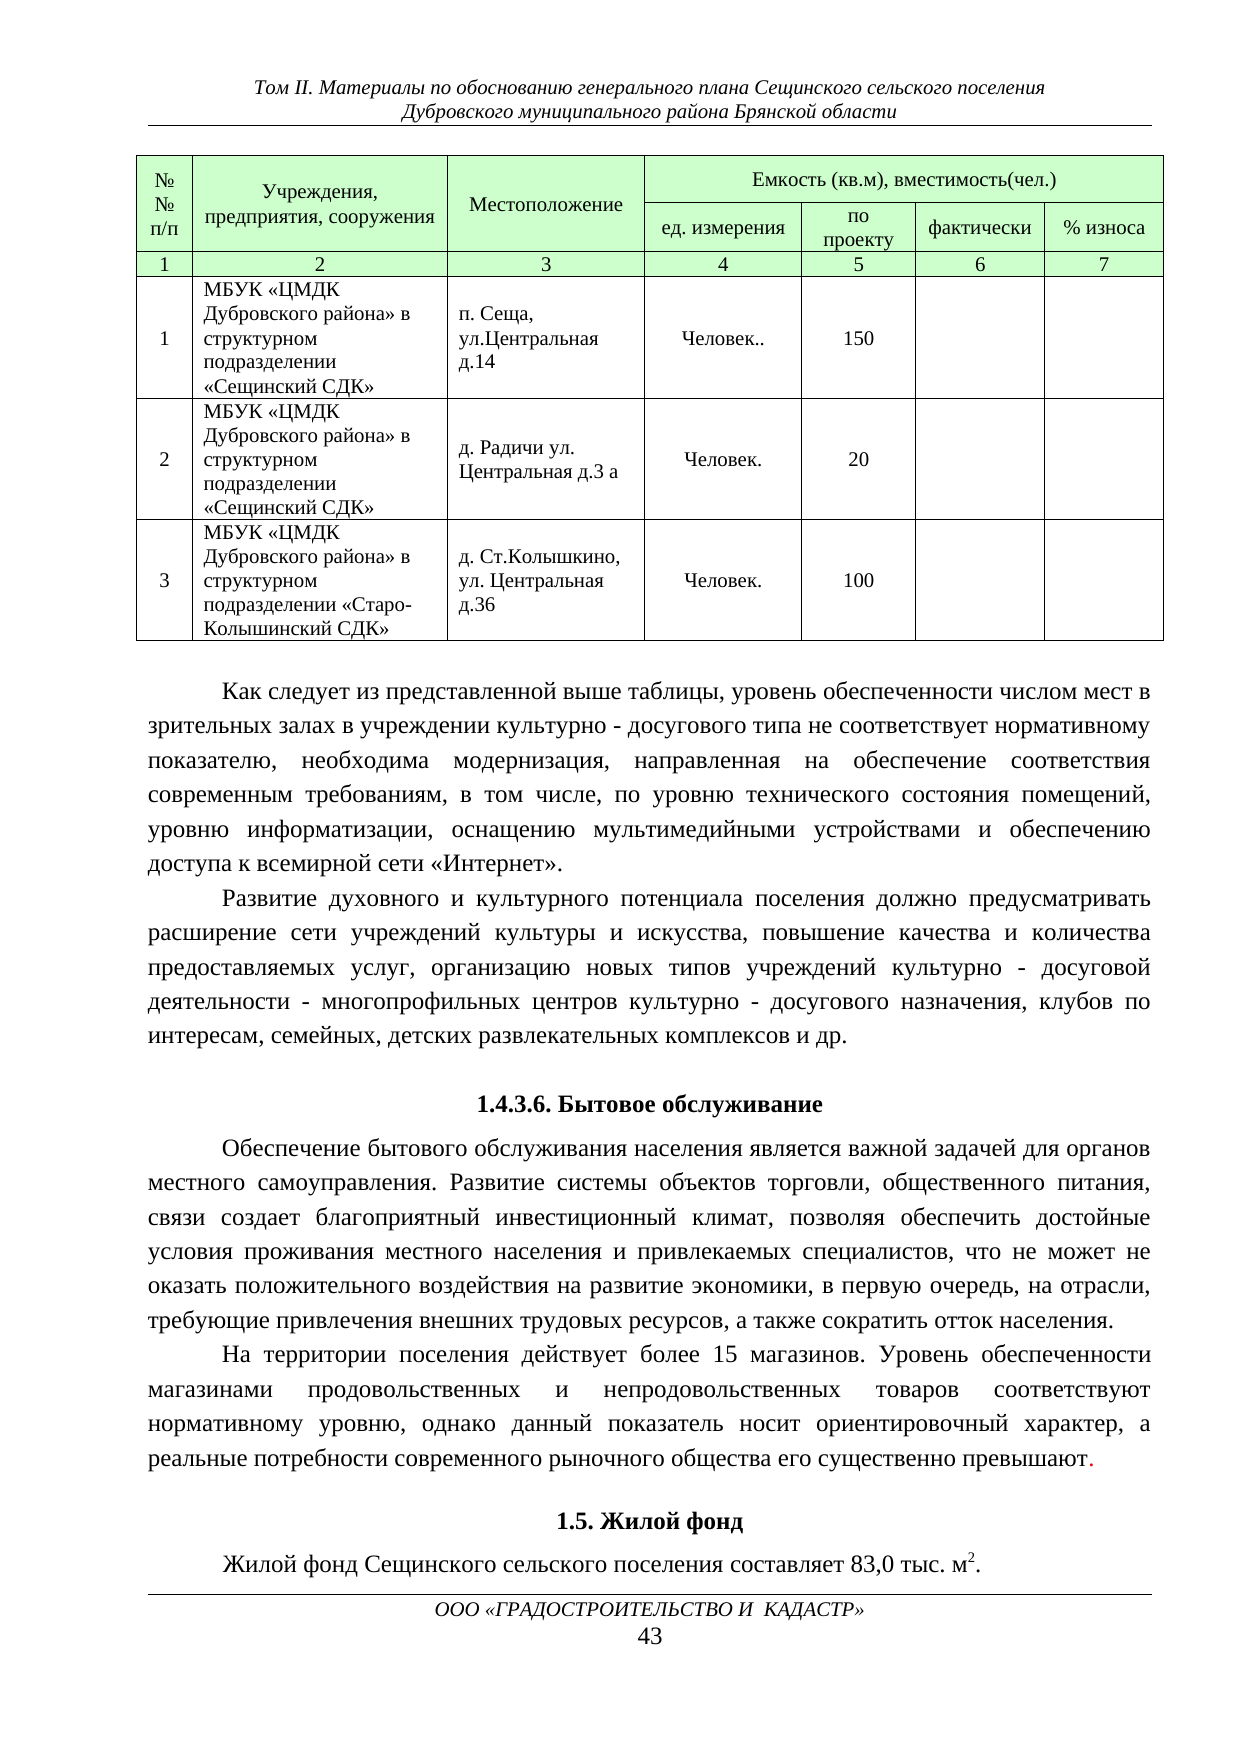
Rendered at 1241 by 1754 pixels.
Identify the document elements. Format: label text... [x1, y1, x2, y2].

table_header Местоположение [448, 156, 644, 251]
table_cell [1045, 520, 1163, 640]
table_header №№ п/п [137, 156, 192, 251]
table_header Емкость (кв.м), вместимость(чел.) [645, 156, 1163, 202]
text Как следует из представленной выше таблицы, уровень обеспеченности числом мест в зрительных залах в учреждении культурно - досугового типа не соответствует нормативному показателю, необходима модернизация, направленная на обеспечение соответствия современным требованиям, в том числе, по уровню технического состояния помещений, уровню информатизации, оснащению мультимедийными устройствами и обеспечению доступа к всемирной сети «Интернет». [148, 676, 1152, 877]
table_cell [916, 277, 1044, 398]
table_cell Человек.. [645, 277, 801, 398]
table_cell МБУК «ЦМДК Дубровского района» в структурном подразделении «Сещинский СДК» [193, 277, 447, 398]
table_cell 1 [137, 252, 192, 276]
table_cell д. Ст.Колышкино, ул. Центральная д.36 [448, 520, 644, 640]
table_cell 6 [916, 252, 1044, 276]
text Обеспечение бытового обслуживания населения является важной задачей для органов местного самоуправления. Развитие системы объектов торговли, общественного питания, связи создает благоприятный инвестиционный климат, позволяя обеспечить достойные условия проживания местного населения и привлекаемых специалистов, что не может не оказать положительного воздействия на развитие экономики, в первую очередь, на отрасли, требующие привлечения внешних трудовых ресурсов, а также сократить отток населения. [148, 1133, 1152, 1334]
table_cell 1 [137, 277, 192, 398]
table_cell 4 [645, 252, 801, 276]
table_cell 100 [802, 520, 915, 640]
table_cell ед. измерения [645, 203, 801, 251]
table_cell по проекту [802, 203, 915, 251]
table_cell 150 [802, 277, 915, 398]
table_cell 2 [193, 252, 447, 276]
table_cell 3 [137, 520, 192, 640]
table_header Учреждения, предприятия, сооружения [193, 156, 447, 251]
table_cell Человек. [645, 520, 801, 640]
text Жилой фонд Сещинского сельского поселения составляет 83,0 тыс. м2. [148, 1549, 1152, 1578]
table_cell МБУК «ЦМДК Дубровского района» в структурном подразделении «Старо-Колышинский СДК» [193, 520, 447, 640]
table_cell [916, 520, 1044, 640]
table_cell д. Радичи ул. Центральная д.3 а [448, 399, 644, 519]
table_cell % износа [1045, 203, 1163, 251]
table_cell 2 [137, 399, 192, 519]
text Развитие духовного и культурного потенциала поселения должно предусматривать расширение сети учреждений культуры и искусства, повышение качества и количества предоставляемых услуг, организацию новых типов учреждений культурно - досуговой деятельности - многопрофильных центров культурно - досугового назначения, клубов по интересам, семейных, детских развлекательных комплексов и др. [148, 883, 1152, 1049]
table_cell п. Сеща, ул.Центральная д.14 [448, 277, 644, 398]
table_cell [1045, 277, 1163, 398]
table_cell 5 [802, 252, 915, 276]
table_cell фактически [916, 203, 1044, 251]
table_cell [1045, 399, 1163, 519]
text На территории поселения действует более 15 магазинов. Уровень обеспеченности магазинами продовольственных и непродовольственных товаров соответствуют нормативному уровню, однако данный показатель носит ориентировочный характер, а реальные потребности современного рыночного общества его существенно превышают. [148, 1339, 1152, 1472]
text 1.5. Жилой фонд [148, 1506, 1152, 1535]
table_cell 20 [802, 399, 915, 519]
table_cell [916, 399, 1044, 519]
table_cell 7 [1045, 252, 1163, 276]
table_cell 3 [448, 252, 644, 276]
table_cell Человек. [645, 399, 801, 519]
text 1.4.3.6. Бытовое обслуживание [148, 1089, 1152, 1118]
table_cell МБУК «ЦМДК Дубровского района» в структурном подразделении «Сещинский СДК» [193, 399, 447, 519]
